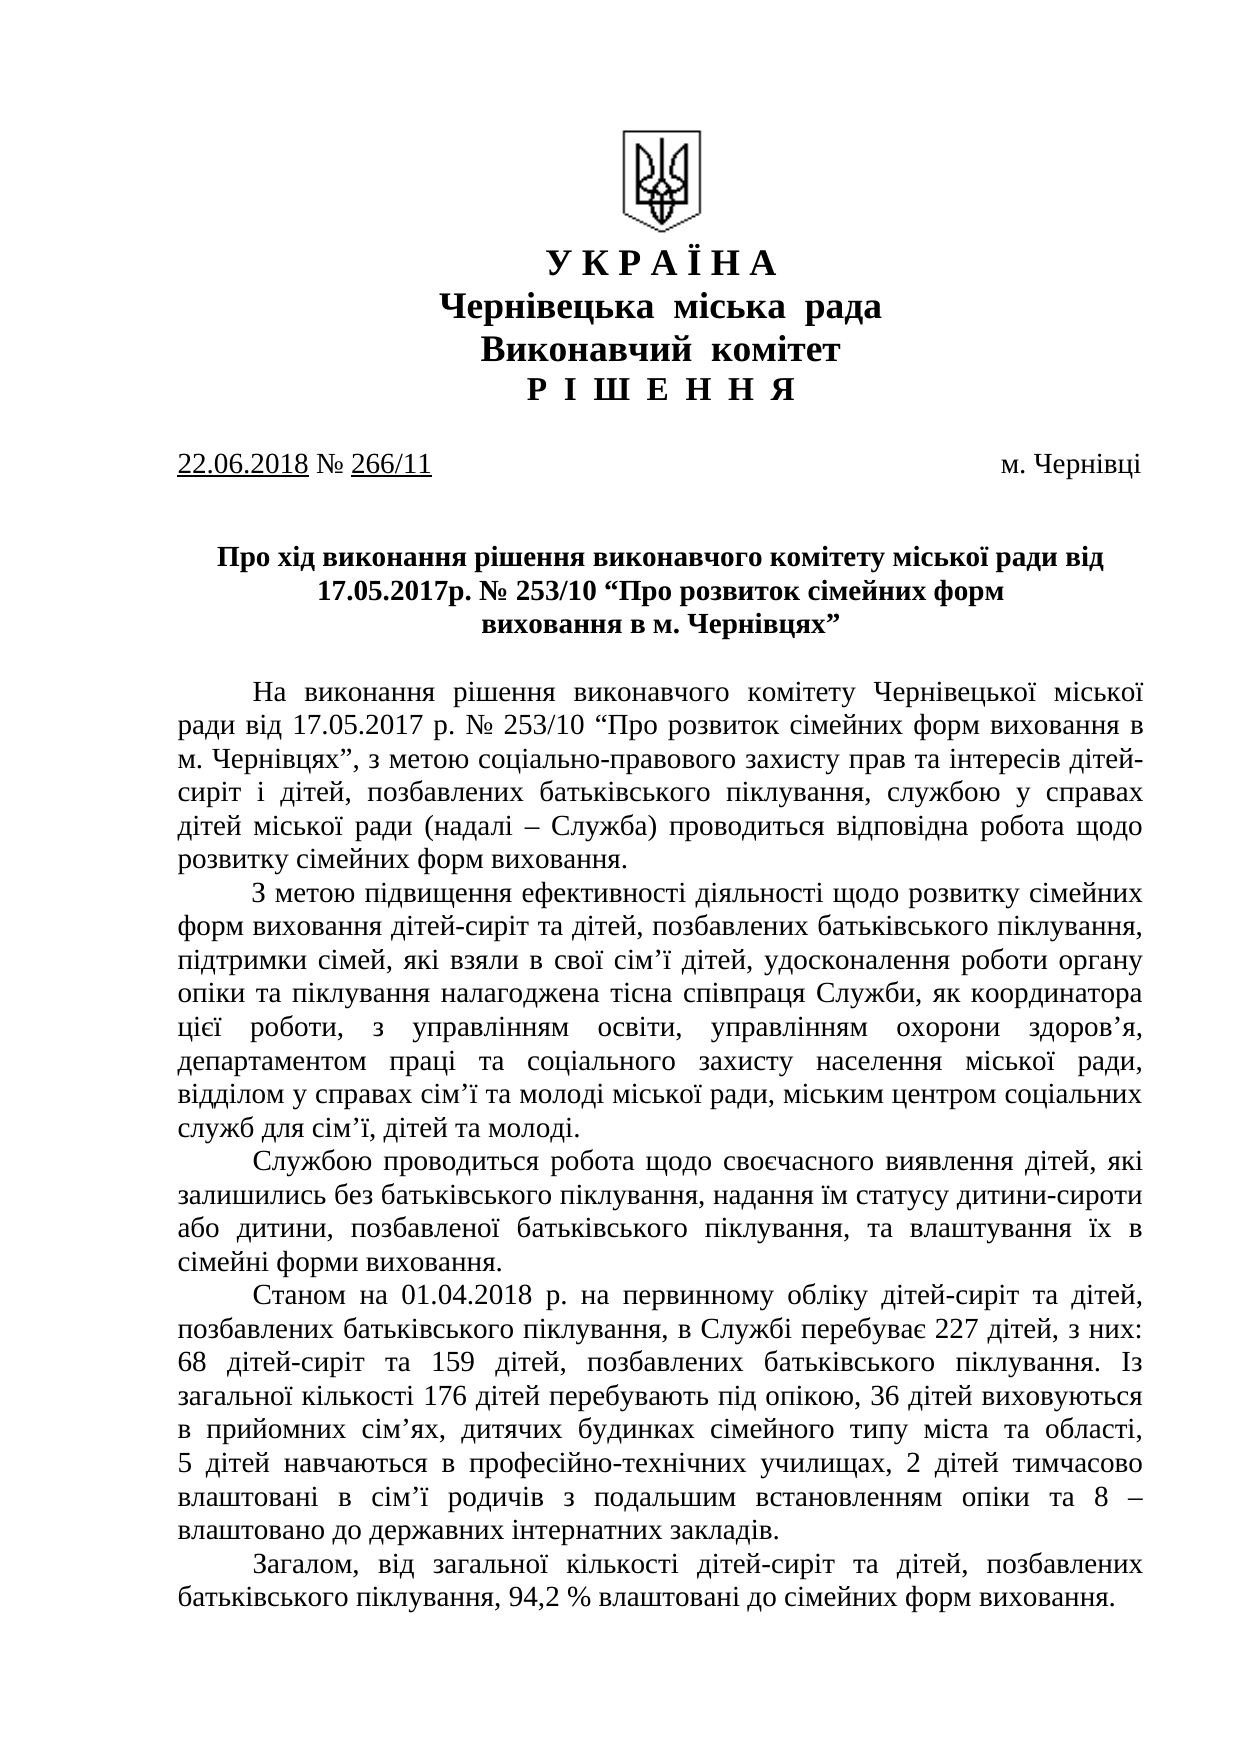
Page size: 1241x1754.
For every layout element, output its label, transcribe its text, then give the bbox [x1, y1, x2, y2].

picture [603, 118, 718, 240]
text На виконання рішення виконавчого комітету Чернівецької міської ради від 17.05.2017 р. № 253/10 “Про розвиток сімейних форм виховання в м. Чернівцях”, з метою соціально-правового захисту прав та інтересів дітей-сиріт і дітей, позбавлених батьківського піклування, службою у справах дітей міської ради (надалі – Служба) проводиться відповідна робота щодо розвитку сімейних форм виховання. [177, 674, 1144, 875]
text З метою підвищення ефективності діяльності щодо розвитку сімейних форм виховання дітей-сиріт та дітей, позбавлених батьківського піклування, підтримки сімей, які взяли в свої сім’ї дітей, удосконалення роботи органу опіки та піклування налагоджена тісна співпраця Служби, як координатора цієї роботи, з управлінням освіти, управлінням охорони здоров’я, департаментом праці та соціального захисту населення міської ради, відділом у справах сім’ї та молоді міської ради, міським центром соціальних служб для сім’ї, дітей та молоді. [177, 875, 1144, 1143]
text Станом на 01.04.2018 р. на первинному обліку дітей-сиріт та дітей, позбавлених батьківського піклування, в Службі перебуває 227 дітей, з них: 68 дітей-сиріт та 159 дітей, позбавлених батьківського піклування. Із загальної кількості 176 дітей перебувають під опікою, 36 дітей виховуються в прийомних сім’ях, дитячих будинках сімейного типу міста та області, 5 дітей навчаються в професійно-технічних училищах, 2 дітей тимчасово влаштовані в сім’ї родичів з подальшим встановленням опіки та 8 – влаштовано до державних інтернатних закладів. [177, 1277, 1144, 1546]
subtitle У К Р А Ї Н А [177, 240, 1144, 283]
text виховання в м. Чернівцях” [177, 607, 1144, 640]
text Виконавчий комітет [177, 326, 1144, 369]
subtitle Р І Ш Е Н Н Я [177, 369, 1144, 408]
text 22.06.2018 № 266/11 м. Чернівці [177, 446, 1144, 479]
text Про хід виконання рішення виконавчого комітету міської ради від 17.05.2017р. № 253/10 “Про розвиток сімейних форм [177, 539, 1144, 607]
subtitle Чернівецька міська рада [177, 283, 1144, 326]
text Службою проводиться робота щодо своєчасного виявлення дітей, які залишились без батьківського піклування, надання їм статусу дитини-сироти або дитини, позбавленої батьківського піклування, та влаштування їх в сімейні форми виховання. [177, 1143, 1144, 1277]
text Загалом, від загальної кількості дітей-сиріт та дітей, позбавлених батьківського піклування, 94,2 % влаштовані до сімейних форм виховання. [177, 1546, 1144, 1613]
